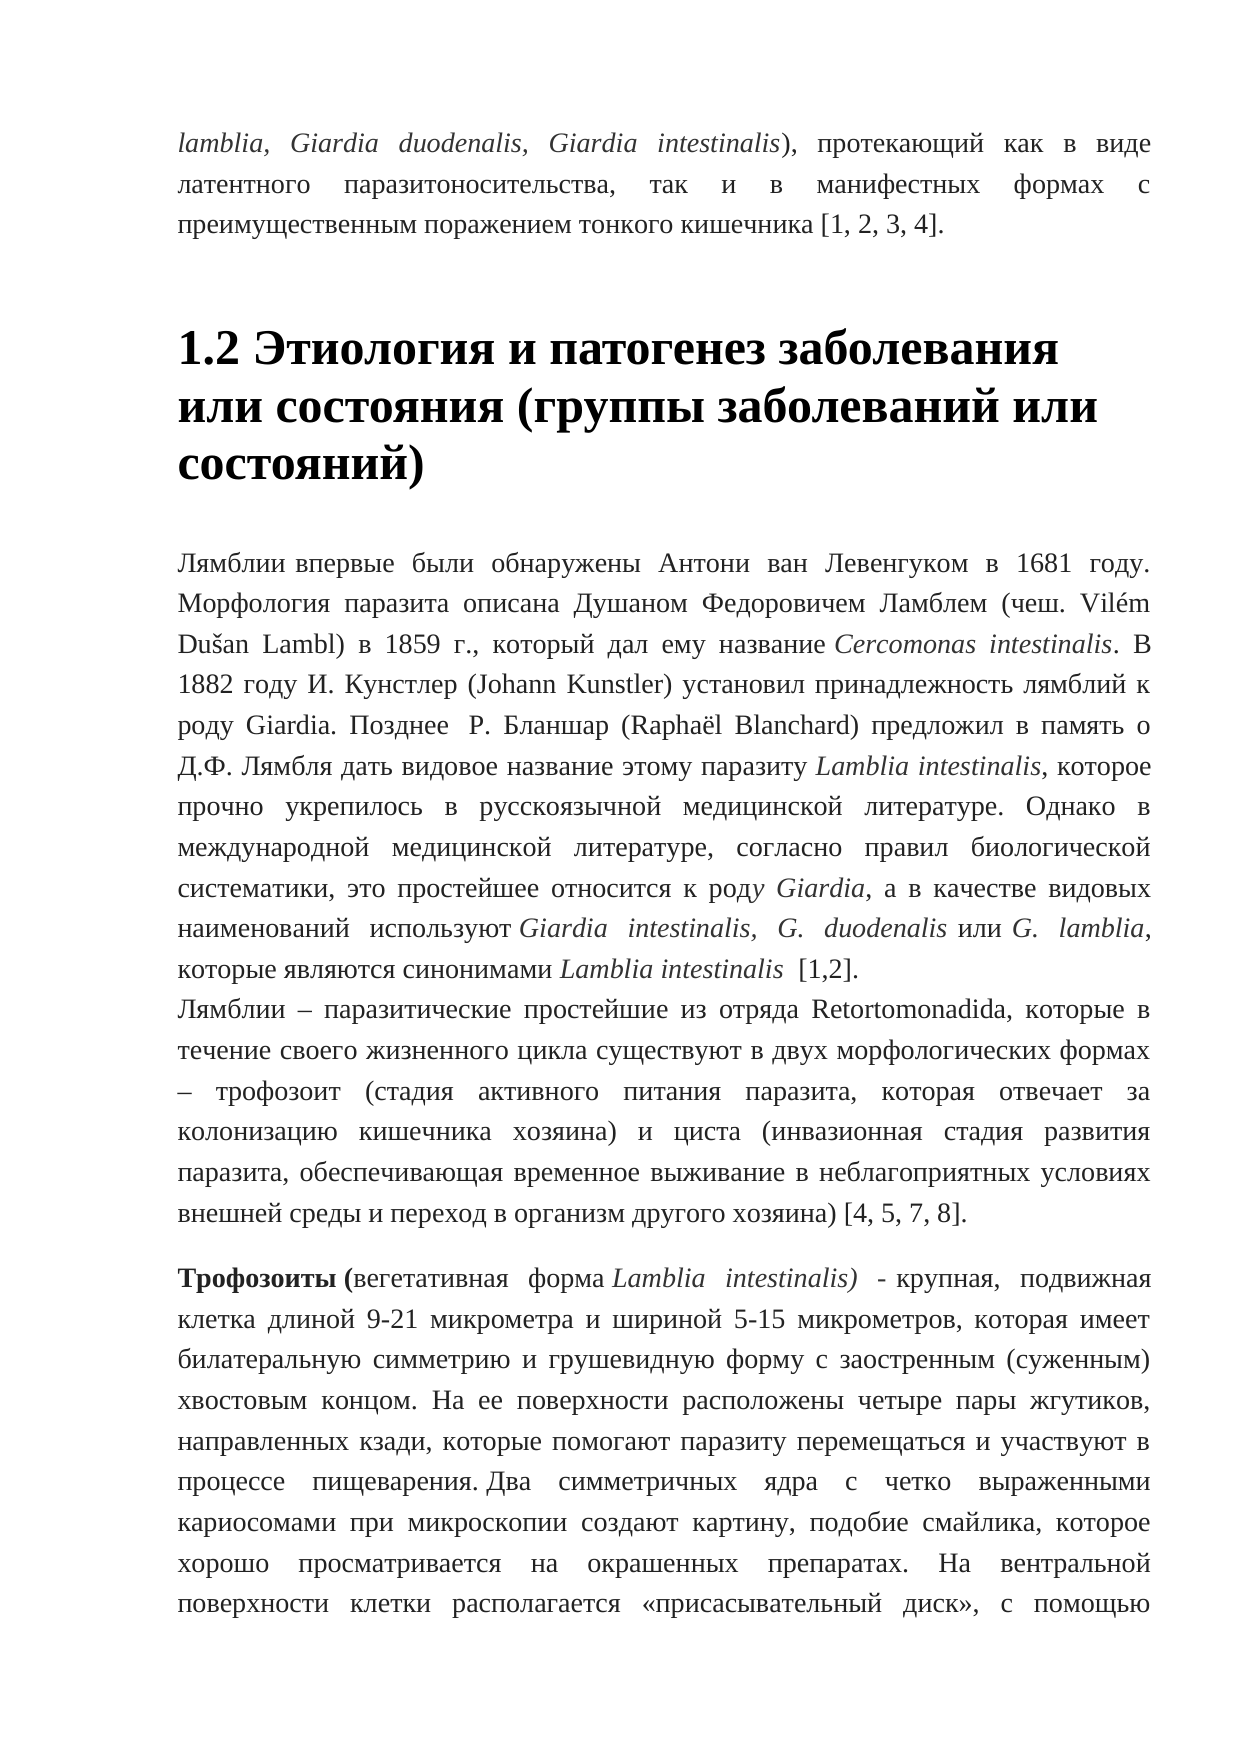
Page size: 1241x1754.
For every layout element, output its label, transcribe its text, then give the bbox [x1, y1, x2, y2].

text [177, 118, 1152, 240]
text Лямблии – паразитические простейшие из отряда Retortomonadida, которые в течение своего жизненного цикла существуют в двух морфологических формах – трофозоит (стадия активного питания паразита, которая отвечает за колонизацию кишечника хозяина) и циста (инвазионная стадия развития паразита, обеспечивающая временное выживание в неблагоприятных условиях внешней среды и переход в организм другого хозяина) [4, 5, 7, 8]. [177, 984, 1152, 1228]
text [177, 1253, 1152, 1619]
text 1.2 Этиология и патогенез заболевания или состояния (группы заболеваний или состояний) [177, 318, 1152, 491]
text Лямблии впервые были обнаружены Антони ван Левенгуком в 1681 году. Морфология паразита описана Душаном Федоровичем Ламблем (чеш. Vilém Dušan Lambl) в 1859 г., который дал ему название Cercomonas intestinalis. В 1882 году И. Кунстлер (Johann Kunstler) установил принадлежность лямблий к роду Giardia. Позднее Р. Бланшар (Raphaël Blanchard) предложил в память о Д.Ф. Лямбля дать видовое название этому паразиту Lamblia intestinalis, которое прочно укрепилось в русскоязычной медицинской литературе. Однако в международной медицинской литературе, согласно правил биологической систематики, это простейшее относится к роду Giardia, а в качестве видовых наименований используют Giardia intestinalis, G. duodenalis или G. lamblia, которые являются синонимами Lamblia intestinalis [1,2]. [177, 537, 1152, 984]
